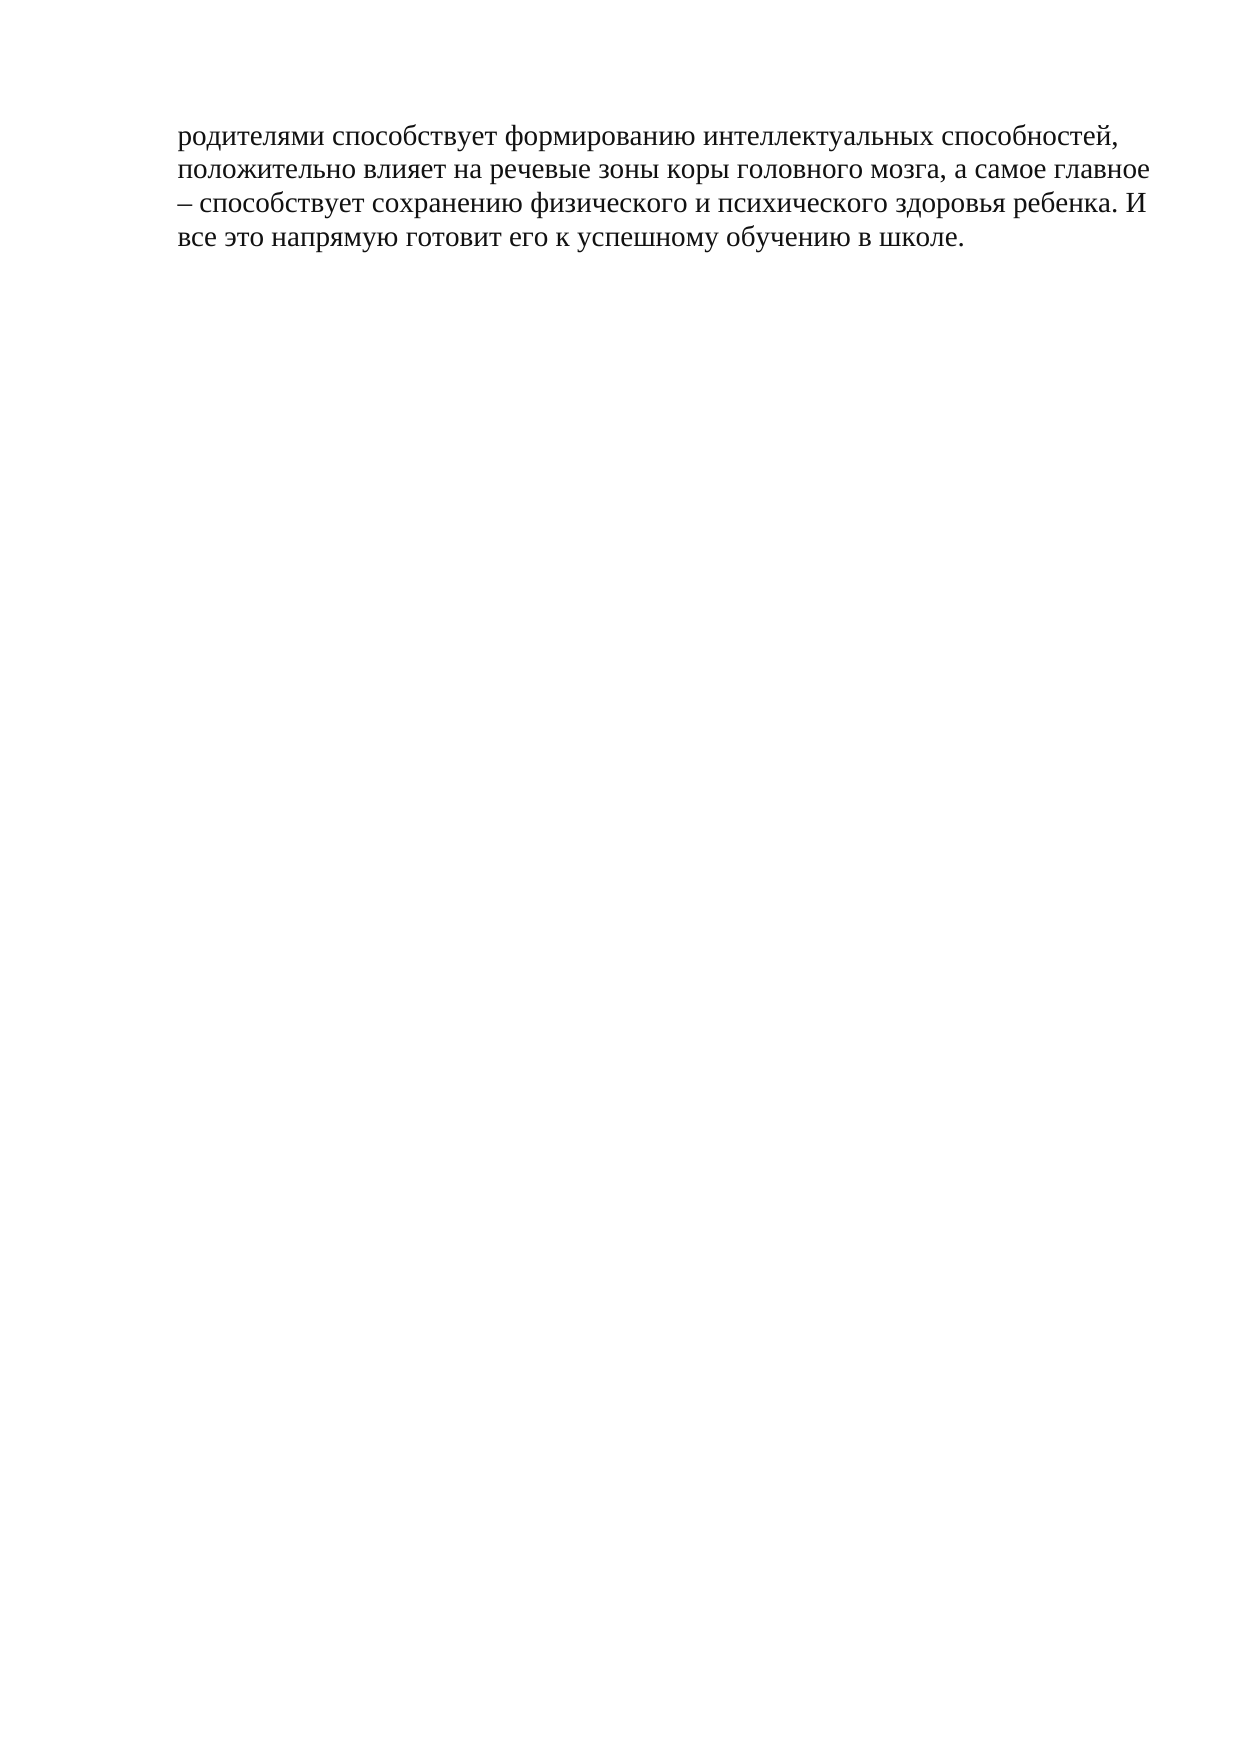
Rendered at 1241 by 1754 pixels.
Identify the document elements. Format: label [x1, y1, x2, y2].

text [177, 118, 1152, 252]
